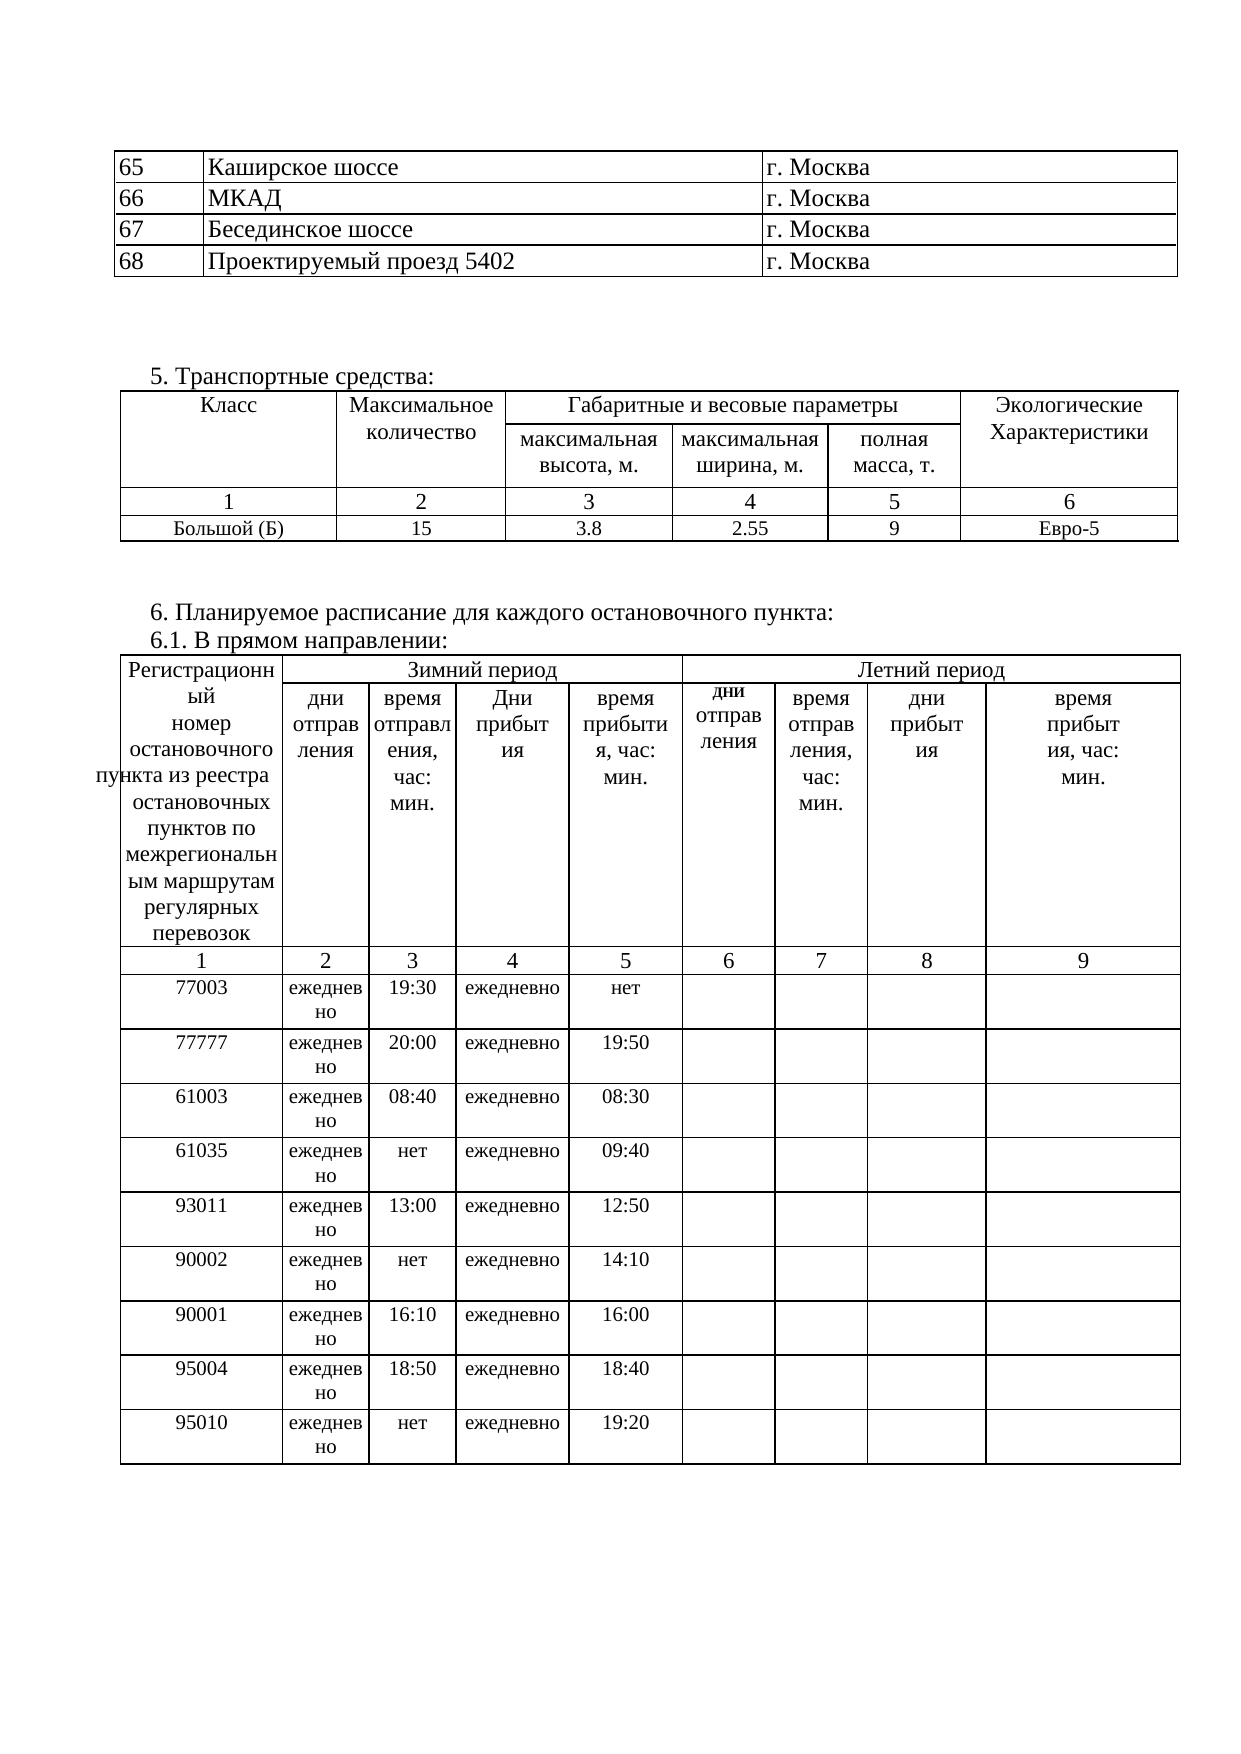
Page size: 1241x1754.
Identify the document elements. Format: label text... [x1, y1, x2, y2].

table_cell 18:50 [370, 1356, 455, 1409]
table_cell г. Москва [763, 213, 1177, 244]
table_cell 9 [829, 516, 960, 540]
table_cell время отправл ения, час: мин. [370, 684, 455, 946]
table_cell г. Москва [763, 181, 1177, 213]
table_cell [683, 1084, 774, 1137]
table_cell 67 [115, 214, 203, 244]
table_cell время прибыти я, час: мин. [570, 684, 682, 946]
table_cell дни отправ ления [283, 684, 368, 946]
table_cell максимальная ширина, м. [673, 425, 827, 487]
table_cell [987, 1247, 1180, 1300]
table_header Зимний период [283, 656, 682, 682]
table_cell 09:40 [570, 1138, 682, 1191]
table_cell 08:40 [370, 1084, 455, 1137]
table_cell [776, 1084, 867, 1137]
table_cell время прибыт ия, час: мин. [987, 684, 1180, 946]
table_cell 4 [673, 488, 827, 514]
table_cell [868, 1356, 985, 1409]
table_cell 6 [961, 488, 1177, 514]
table_cell ежедневно [457, 1138, 568, 1191]
table_cell ДНИ отправ ления [683, 684, 774, 946]
table_cell 5 [829, 488, 960, 514]
table_cell [987, 1084, 1180, 1137]
table_cell 3 [370, 947, 455, 974]
table_cell Евро-5 [961, 516, 1177, 540]
table_cell ежедневно [283, 1410, 368, 1463]
table_cell ежедневно [283, 1356, 368, 1409]
table_cell нет [370, 1247, 455, 1300]
table_cell [987, 1302, 1180, 1354]
table_cell 90002 [121, 1247, 282, 1300]
table_cell максимальная высота, м. [506, 425, 672, 487]
table_cell [868, 1030, 985, 1082]
table_header Летний период [683, 656, 1180, 682]
table_cell 19:30 [370, 975, 455, 1028]
table_cell 2 [283, 947, 368, 974]
table_cell Каширское шоссе [204, 152, 762, 181]
table_cell 19:50 [570, 1030, 682, 1082]
table_cell 77003 [121, 975, 282, 1028]
table_cell [683, 975, 774, 1028]
table_cell время отправ ления, час: мин. [776, 684, 867, 946]
table_cell нет [370, 1138, 455, 1191]
table_cell 7 [776, 947, 867, 974]
table_cell 90001 [121, 1302, 282, 1354]
table_cell 65 [115, 152, 203, 181]
table_cell 2.55 [673, 516, 827, 540]
table_cell [987, 1410, 1180, 1463]
table_cell 14:10 [570, 1247, 682, 1300]
table_cell [683, 1030, 774, 1082]
table_cell [683, 1247, 774, 1300]
table_cell г. Москва [763, 152, 1177, 181]
table_cell ежедневно [457, 1084, 568, 1137]
table_cell [776, 1138, 867, 1191]
table_cell [868, 975, 985, 1028]
table_cell Проектируемый проезд 5402 [204, 246, 762, 276]
table_cell ежедневно [457, 1302, 568, 1354]
text 5. Транспортные средства: [150, 361, 1090, 390]
table_cell 20:00 [370, 1030, 455, 1082]
table_cell 16:10 [370, 1302, 455, 1354]
table_cell [776, 1410, 867, 1463]
table_cell [683, 1138, 774, 1191]
table_cell 66 [115, 183, 203, 213]
table_cell ежедневно [283, 1193, 368, 1246]
table_cell нет [570, 975, 682, 1028]
table_header Максимальное количество [337, 392, 505, 487]
table_cell 61003 [121, 1084, 282, 1137]
table_cell ежедневно [457, 1193, 568, 1246]
table_header Регистрационный номер остановочного пункта из реестра остановочных пунктов по межрегиональным маршрутам регулярных перевозок [121, 656, 282, 946]
table_cell 1 [121, 488, 336, 514]
table_cell ежедневно [457, 1030, 568, 1082]
table_cell 08:30 [570, 1084, 682, 1137]
table_cell 12:50 [570, 1193, 682, 1246]
table_cell 15 [337, 516, 505, 540]
table_cell [987, 1356, 1180, 1409]
table_cell [868, 1410, 985, 1463]
table_cell ежедневно [283, 975, 368, 1028]
table_cell 5 [570, 947, 682, 974]
table_cell [776, 1302, 867, 1354]
table_cell ежедневно [283, 1084, 368, 1137]
table_cell 61035 [121, 1138, 282, 1191]
table_cell ежедневно [457, 975, 568, 1028]
table_cell [683, 1193, 774, 1246]
table_cell 18:40 [570, 1356, 682, 1409]
table_cell МКАД [204, 183, 762, 213]
table_cell ежедневно [283, 1247, 368, 1300]
table_cell ежедневно [283, 1030, 368, 1082]
table_cell 77777 [121, 1030, 282, 1082]
table_cell дни прибыт ия [868, 684, 985, 946]
table_cell ежедневно [283, 1302, 368, 1354]
table_cell ежедневно [457, 1356, 568, 1409]
table_cell 16:00 [570, 1302, 682, 1354]
table_cell [868, 1302, 985, 1354]
table_cell 68 [115, 245, 203, 276]
table_cell [683, 1410, 774, 1463]
table_cell [868, 1247, 985, 1300]
table_cell Дни прибыт ия [457, 684, 568, 946]
text 6.1. В прямом направлении: [150, 626, 1090, 654]
table_cell [776, 1030, 867, 1082]
table_cell 8 [868, 947, 985, 974]
table_cell 4 [457, 947, 568, 974]
table_cell 13:00 [370, 1193, 455, 1246]
table_header Класс [121, 392, 336, 487]
table_cell ежедневно [283, 1138, 368, 1191]
table_cell ежедневно [457, 1410, 568, 1463]
table_cell полная масса, т. [829, 425, 960, 487]
table_cell 95004 [121, 1356, 282, 1409]
text 6. Планируемое расписание для каждого остановочного пункта: [150, 597, 1090, 626]
table_cell 93011 [121, 1193, 282, 1246]
table_cell 95010 [121, 1410, 282, 1463]
table_cell 9 [987, 947, 1180, 974]
table_cell [987, 1193, 1180, 1246]
table_header Габаритные и весовые параметры [506, 392, 960, 423]
table_cell [987, 975, 1180, 1028]
table_cell [776, 1356, 867, 1409]
table_cell [987, 1138, 1180, 1191]
table_cell [683, 1356, 774, 1409]
table_cell г. Москва [763, 244, 1177, 276]
table_cell 3 [506, 488, 672, 514]
table_cell [776, 1247, 867, 1300]
table_cell [776, 975, 867, 1028]
table_cell 3.8 [506, 516, 672, 540]
table_cell нет [370, 1410, 455, 1463]
table_cell Большой (Б) [121, 516, 336, 540]
table_cell 1 [121, 947, 282, 974]
table_cell [987, 1030, 1180, 1082]
table_cell 6 [683, 947, 774, 974]
table_cell [868, 1193, 985, 1246]
table_cell Бесединское шоссе [204, 215, 762, 244]
table_header Экологические Характеристики [961, 392, 1177, 487]
table_cell 2 [337, 488, 505, 514]
table_cell ежедневно [457, 1247, 568, 1300]
table_cell [683, 1302, 774, 1354]
table_cell 19:20 [570, 1410, 682, 1463]
table_cell [776, 1193, 867, 1246]
table_cell [868, 1084, 985, 1137]
table_cell [868, 1138, 985, 1191]
